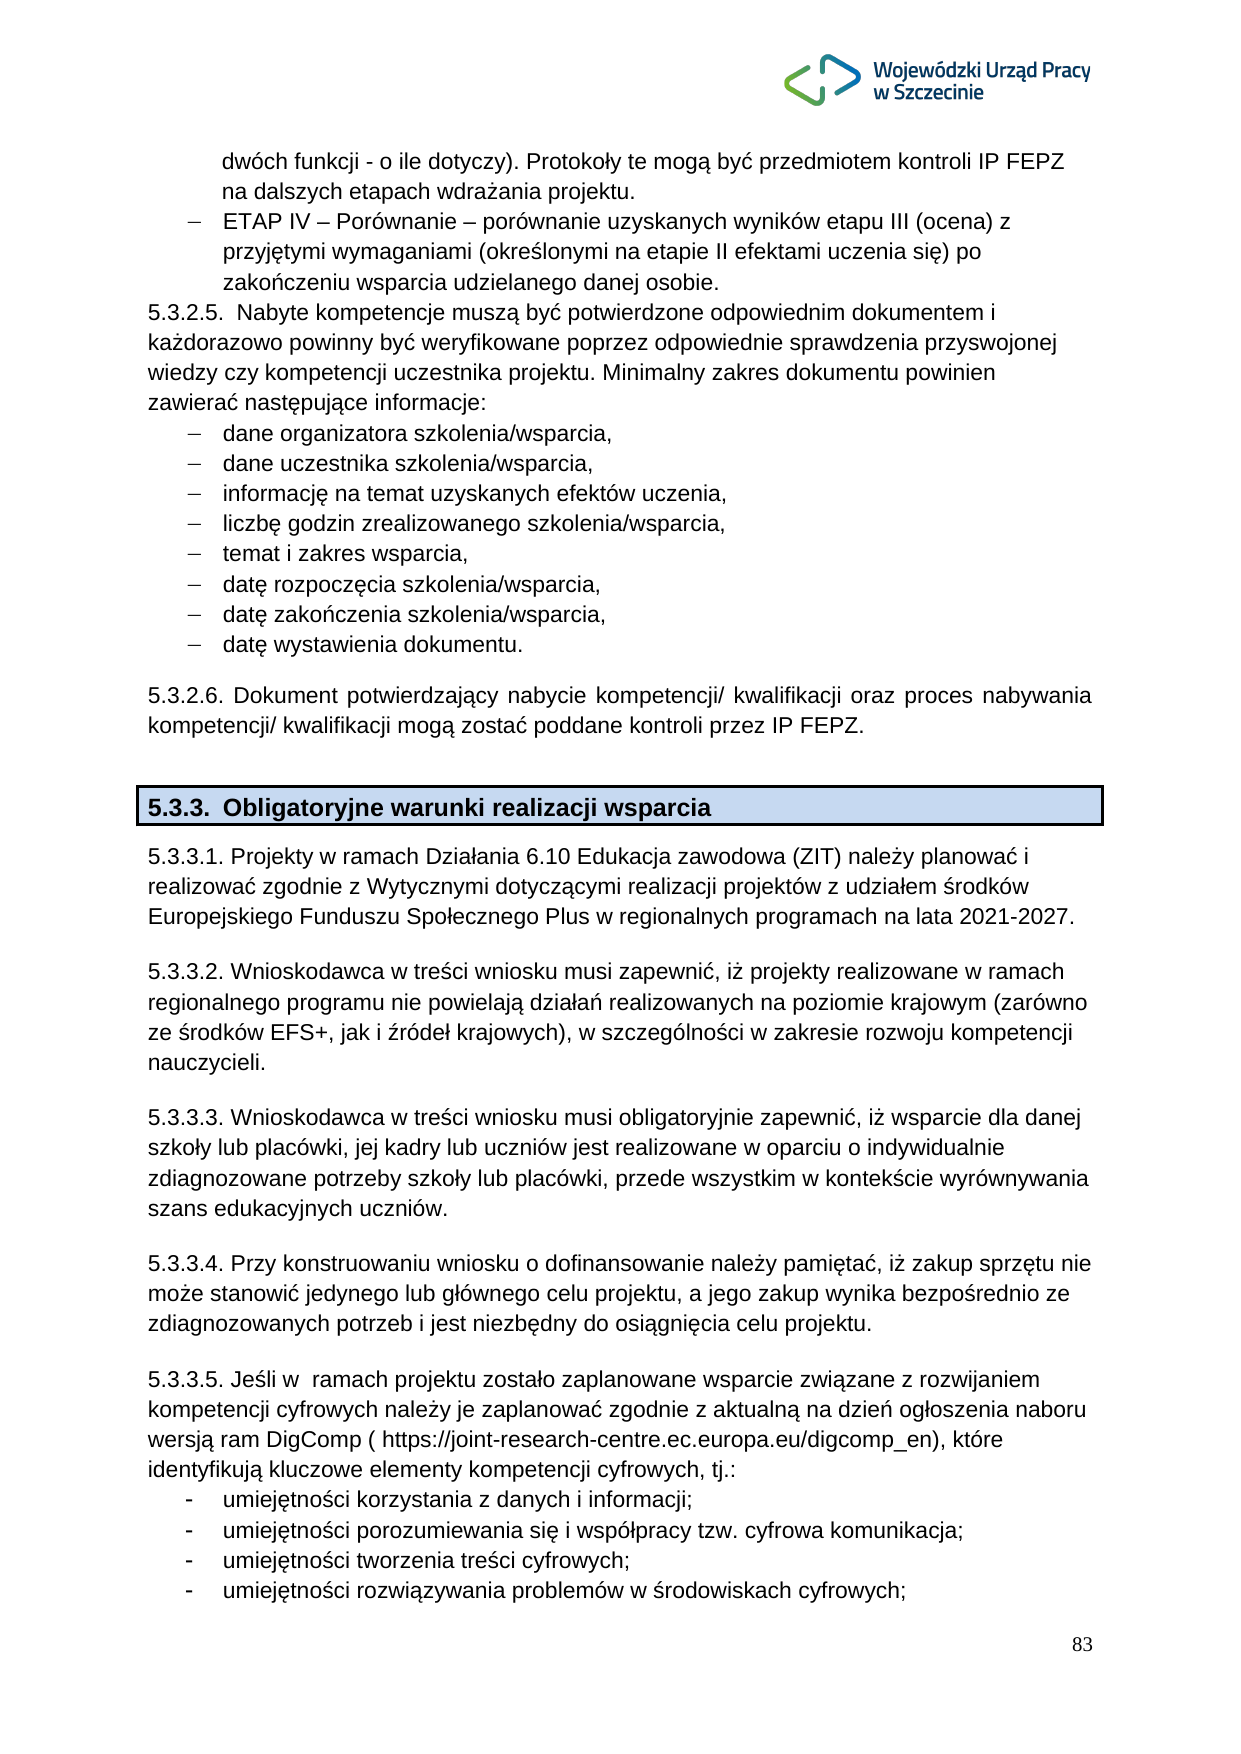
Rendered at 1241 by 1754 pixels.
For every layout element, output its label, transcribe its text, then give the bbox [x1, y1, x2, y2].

list datę rozpoczęcia szkolenia/wsparcia, [185, 571, 1092, 597]
list datę wystawienia dokumentu. [185, 631, 1092, 657]
text 5.3.3.2. Wnioskodawca w treści wniosku musi zapewnić, iż projekty realizowane w ramach regionalnego programu nie powielają działań realizowanych na poziomie krajowym (zarówno ze środków EFS+, jak i źródeł krajowych), w szczególności w zakresie rozwoju kompetencji nauczycieli. [148, 958, 1092, 1075]
list liczbę godzin zrealizowanego szkolenia/wsparcia, [185, 510, 1092, 537]
text 5.3.3.3. Wnioskodawca w treści wniosku musi obligatoryjnie zapewnić, iż wsparcie dla danej szkoły lub placówki, jej kadry lub uczniów jest realizowane w oparciu o indywidualnie zdiagnozowane potrzeby szkoły lub placówki, przede wszystkim w kontekście wyrównywania szans edukacyjnych uczniów. [148, 1104, 1092, 1221]
list umiejętności korzystania z danych i informacji; [185, 1486, 1092, 1513]
list ETAP IV – Porównanie – porównanie uzyskanych wyników etapu III (ocena) z przyjętymi wymaganiami (określonymi na etapie II efektami uczenia się) po zakończeniu wsparcia udzielanego danej osobie. [185, 208, 1092, 295]
text 5.3.3.4. Przy konstruowaniu wniosku o dofinansowanie należy pamiętać, iż zakup sprzętu nie może stanowić jedynego lub głównego celu projektu, a jego zakup wynika bezpośrednio ze zdiagnozowanych potrzeb i jest niezbędny do osiągnięcia celu projektu. [148, 1250, 1092, 1337]
list umiejętności tworzenia treści cyfrowych; [185, 1547, 1092, 1573]
list datę zakończenia szkolenia/wsparcia, [185, 601, 1092, 627]
list umiejętności porozumiewania się i współpracy tzw. cyfrowa komunikacja; [185, 1517, 1092, 1543]
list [222, 148, 1092, 204]
text 5.3.2.6. Dokument potwierdzający nabycie kompetencji/ kwalifikacji oraz proces nabywania kompetencji/ kwalifikacji mogą zostać poddane kontroli przez IP FEPZ. [148, 682, 1092, 739]
picture [784, 54, 1091, 106]
list dane organizatora szkolenia/wsparcia, [185, 419, 1092, 446]
text 5.3.3.5. Jeśli w ramach projektu zostało zaplanowane wsparcie związane z rozwijaniem kompetencji cyfrowych należy je zaplanować zgodnie z aktualną na dzień ogłoszenia naboru wersją ram DigComp ( https://joint-research-centre.ec.europa.eu/digcomp_en), które identyfikują kluczowe elementy kompetencji cyfrowych, tj.: [148, 1366, 1092, 1482]
list temat i zakres wsparcia, [185, 540, 1092, 567]
list Nabyte kompetencje muszą być potwierdzone odpowiednim dokumentem i każdorazowo powinny być weryfikowane poprzez odpowiednie sprawdzenia przyswojonej wiedzy czy kompetencji uczestnika projektu. Minimalny zakres dokumentu powinien zawierać następujące informacje: [148, 299, 1092, 416]
text 5.3.3.1. Projekty w ramach Działania 6.10 Edukacja zawodowa (ZIT) należy planować i realizować zgodnie z Wytycznymi dotyczącymi realizacji projektów z udziałem środków Europejskiego Funduszu Społecznego Plus w regionalnych programach na lata 2021-2027. [148, 843, 1092, 929]
list dane uczestnika szkolenia/wsparcia, [185, 450, 1092, 476]
list informację na temat uzyskanych efektów uczenia, [185, 480, 1092, 506]
text Obligatoryjne warunki realizacji wsparcia [139, 788, 1101, 823]
list umiejętności rozwiązywania problemów w środowiskach cyfrowych; [185, 1577, 1092, 1603]
